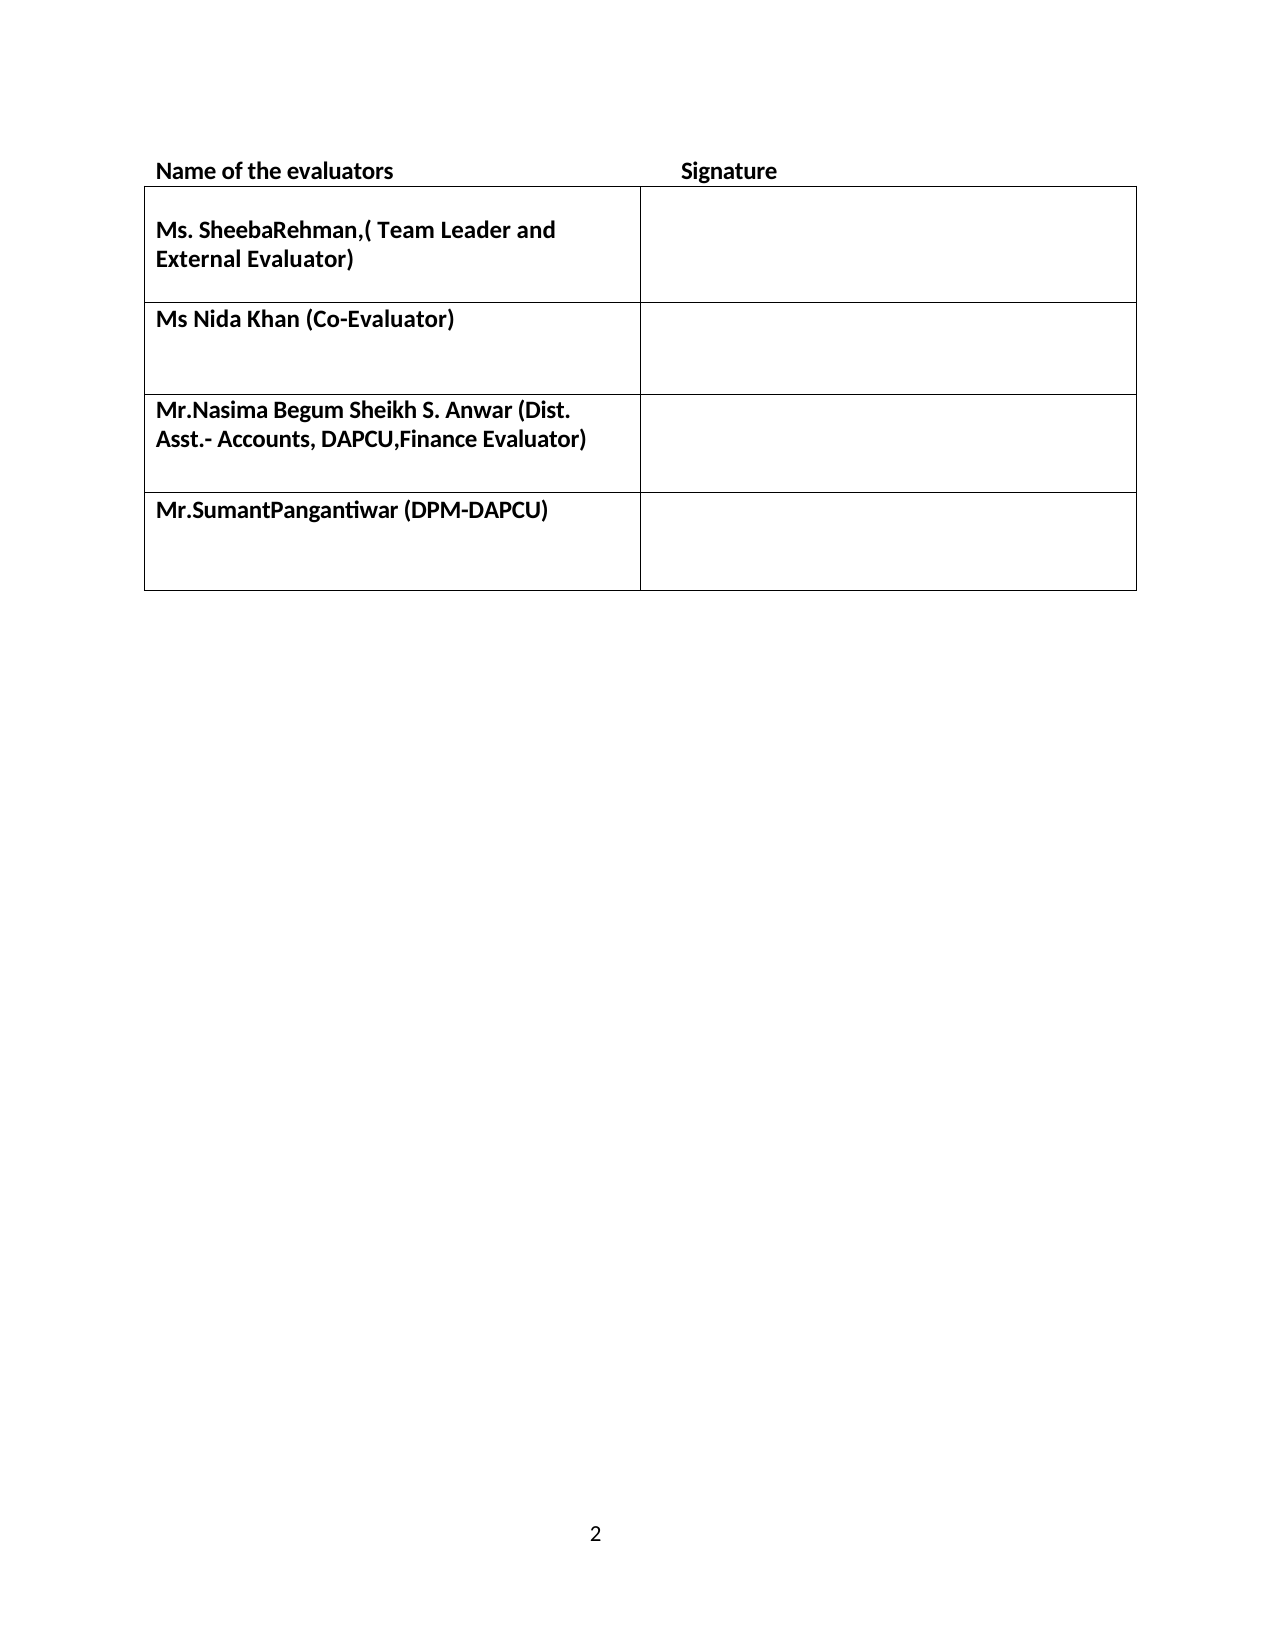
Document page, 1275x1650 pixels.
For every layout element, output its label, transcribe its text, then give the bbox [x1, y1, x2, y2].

table_cell [641, 493, 1136, 589]
table_cell Mr.Nasima Begum Sheikh S. Anwar (Dist. Asst.- Accounts, DAPCU,Finance Evaluator) [145, 395, 640, 492]
table_cell Mr.SumantPangantiwar (DPM-DAPCU) [145, 493, 640, 589]
table_header [641, 187, 1136, 302]
table_cell Ms Nida Khan (Co-Evaluator) [145, 303, 640, 394]
table_header Ms. SheebaRehman,( Team Leader and External Evaluator) [145, 187, 640, 302]
table_cell [641, 395, 1136, 492]
table_cell [641, 303, 1136, 394]
text Name of the evaluators Signature [156, 157, 1125, 186]
